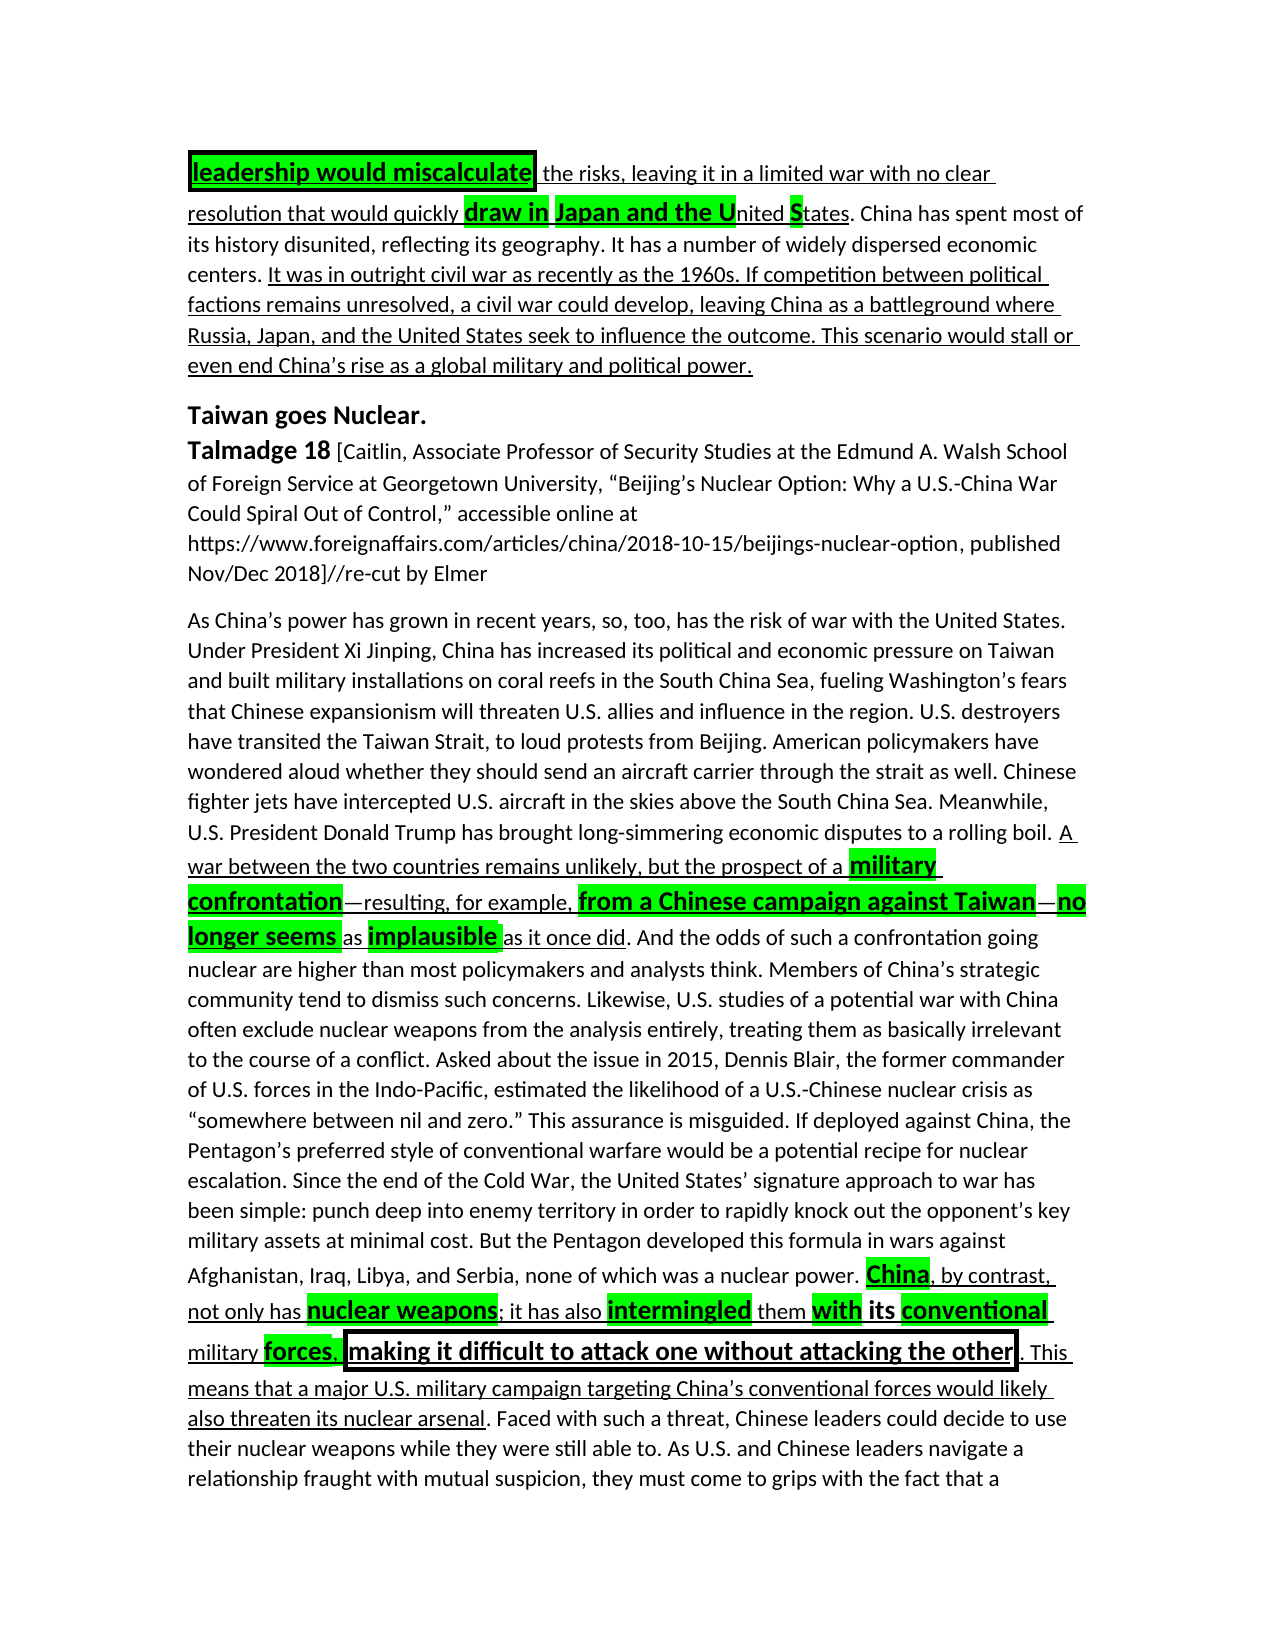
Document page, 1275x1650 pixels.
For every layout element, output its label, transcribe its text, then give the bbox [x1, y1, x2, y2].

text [187, 150, 1087, 379]
subtitle Taiwan goes Nuclear. [187, 398, 1087, 431]
text Talmadge 18 [Caitlin, Associate Professor of Security Studies at the Edmund A. Walsh School of Foreign Service at Georgetown University, “Beijing’s Nuclear Option: Why a U.S.-China War Could Spiral Out of Control,” accessible online at https://www.foreignaffairs.com/articles/china/2018-10-15/beijings-nuclear-option, published Nov/Dec 2018]//re-cut by Elmer [187, 433, 1087, 587]
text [187, 606, 1087, 1492]
